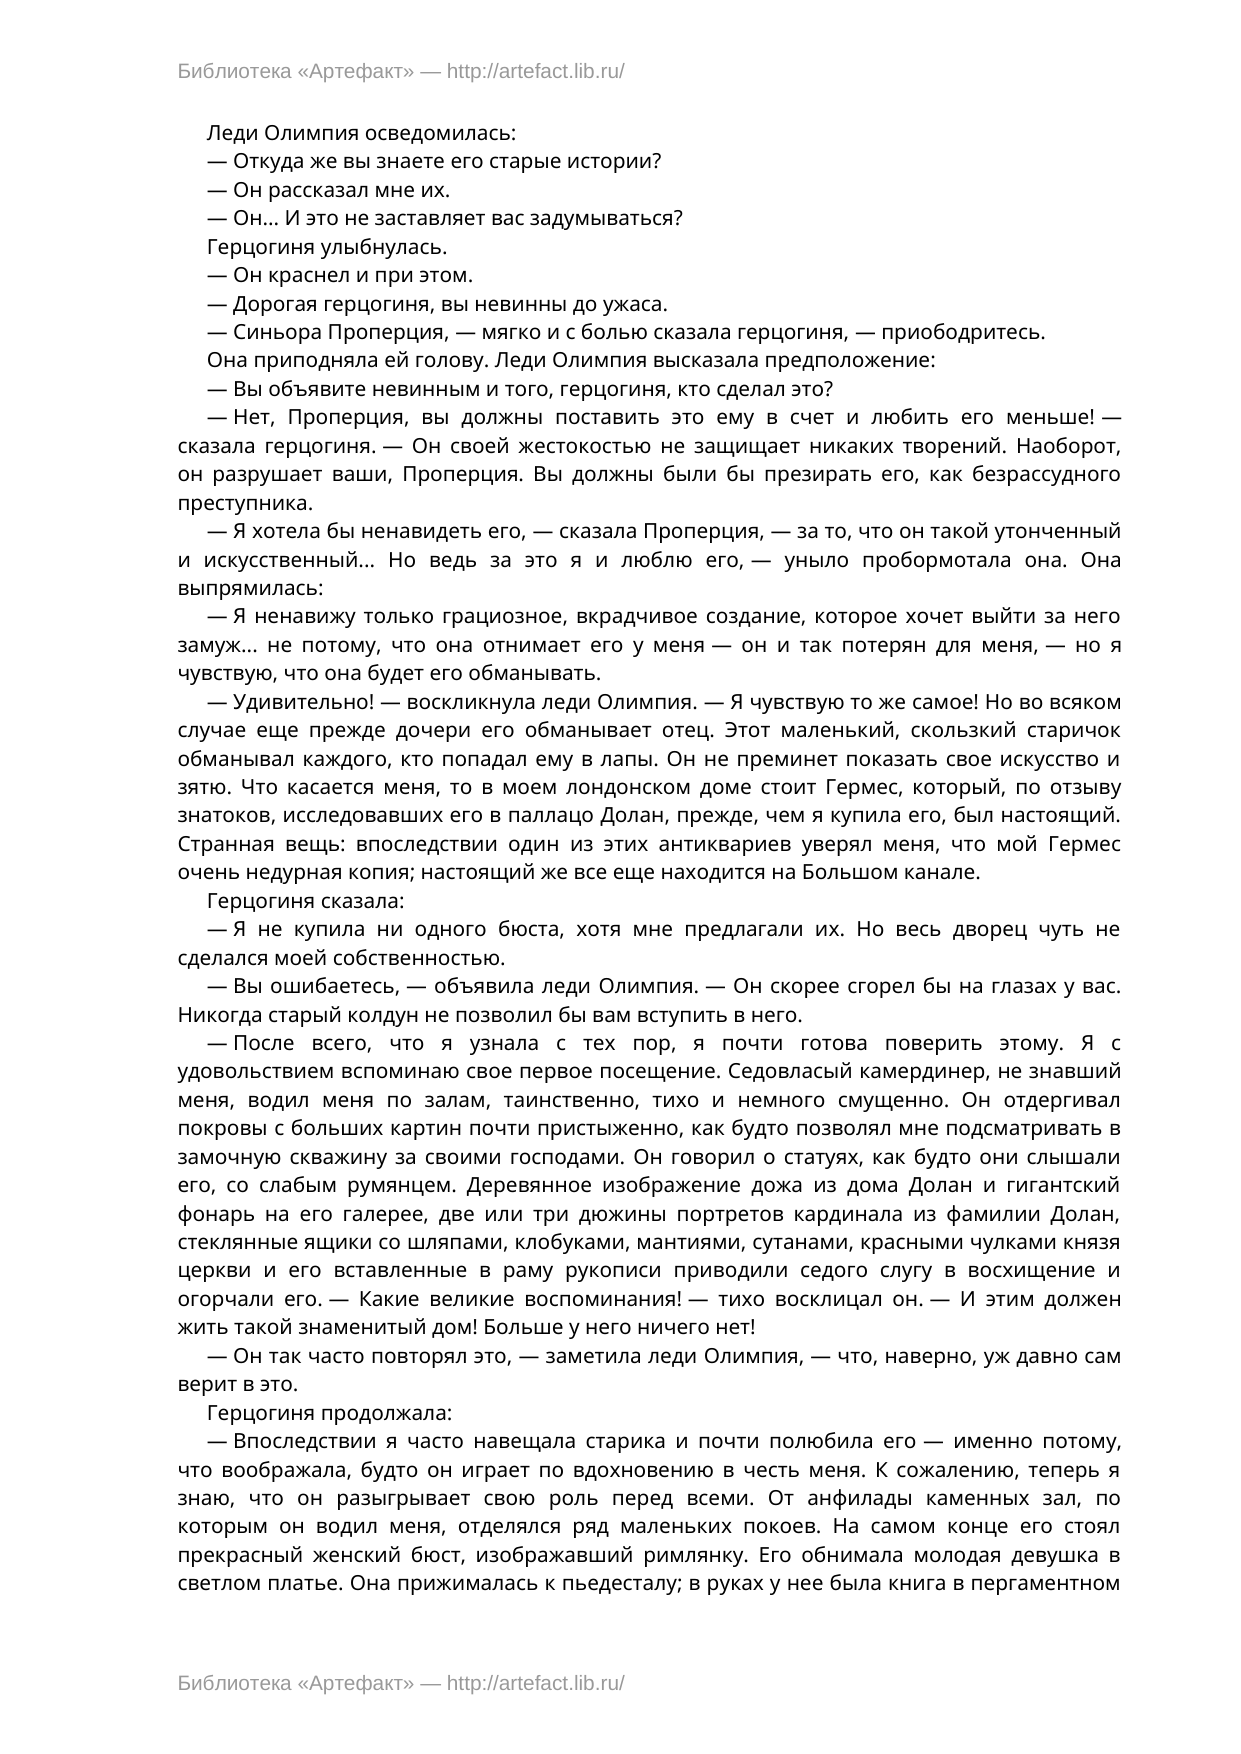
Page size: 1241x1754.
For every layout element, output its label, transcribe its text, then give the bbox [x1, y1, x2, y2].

text — После всего, что я узнала с тех пор, я почти готова поверить этому. Я с удовольствием вспоминаю свое первое посещение. Седовласый камердинер, не знавший меня, водил меня по залам, таинственно, тихо и немного смущенно. Он отдергивал покровы с больших картин почти пристыженно, как будто позволял мне подсматривать в замочную скважину за своими господами. Он говорил о статуях, как будто они слышали его, со слабым румянцем. Деревянное изображение дожа из дома Долан и гигантский фонарь на его галерее, две или три дюжины портретов кардинала из фамилии Долан, стеклянные ящики со шляпами, клобуками, мантиями, сутанами, красными чулками князя церкви и его вставленные в раму рукописи приводили седого слугу в восхищение и огорчали его. — Какие великие воспоминания! — тихо восклицал он. — И этим должен жить такой знаменитый дом! Больше у него ничего нет! [177, 1028, 1122, 1341]
text — Вы объявите невинным и того, герцогиня, кто сделал это? [177, 374, 1122, 402]
text — Он краснел и при этом. [177, 260, 1122, 289]
text — Вы ошибаетесь, — объявила леди Олимпия. — Он скорее сгорел бы на глазах у вас. Никогда старый колдун не позволил бы вам вступить в него. [177, 971, 1122, 1028]
text Герцогиня сказала: [177, 886, 1122, 914]
text — Я ненавижу только грациозное, вкрадчивое создание, которое хочет выйти за него замуж... не потому, что она отнимает его у меня — он и так потерян для меня, — но я чувствую, что она будет его обманывать. [177, 602, 1122, 687]
text Леди Олимпия осведомилась: [177, 118, 1122, 147]
text — Откуда же вы знаете его старые истории? [177, 147, 1122, 175]
text — Я хотела бы ненавидеть его, — сказала Проперция, — за то, что он такой утонченный и искусственный... Но ведь за это я и люблю его, — уныло пробормотала она. Она выпрямилась: [177, 516, 1122, 602]
text — Я не купила ни одного бюста, хотя мне предлагали их. Но весь дворец чуть не сделался моей собственностью. [177, 914, 1122, 971]
text — Он... И это не заставляет вас задумываться? [177, 203, 1122, 232]
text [177, 1426, 1122, 1597]
text Герцогиня улыбнулась. [177, 232, 1122, 260]
text — Удивительно! — воскликнула леди Олимпия. — Я чувствую то же самое! Но во всяком случае еще прежде дочери его обманывает отец. Этот маленький, скользкий старичок обманывал каждого, кто попадал ему в лапы. Он не преминет показать свое искусство и зятю. Что касается меня, то в моем лондонском доме стоит Гермес, который, по отзыву знатоков, исследовавших его в паллацо Долан, прежде, чем я купила его, был настоящий. Странная вещь: впоследствии один из этих антиквариев уверял меня, что мой Гермес очень недурная копия; настоящий же все еще находится на Большом канале. [177, 687, 1122, 886]
text Герцогиня продолжала: [177, 1398, 1122, 1426]
text — Он так часто повторял это, — заметила леди Олимпия, — что, наверно, уж давно сам верит в это. [177, 1341, 1122, 1398]
text Она приподняла ей голову. Леди Олимпия высказала предположение: [177, 346, 1122, 374]
text — Он рассказал мне их. [177, 175, 1122, 203]
text — Нет, Проперция, вы должны поставить это ему в счет и любить его меньше! — сказала герцогиня. — Он своей жестокостью не защищает никаких творений. Наоборот, он разрушает ваши, Проперция. Вы должны были бы презирать его, как безрассудного преступника. [177, 402, 1122, 516]
text — Дорогая герцогиня, вы невинны до ужаса. [177, 289, 1122, 317]
text — Синьора Проперция, — мягко и с болью сказала герцогиня, — приободритесь. [177, 317, 1122, 346]
